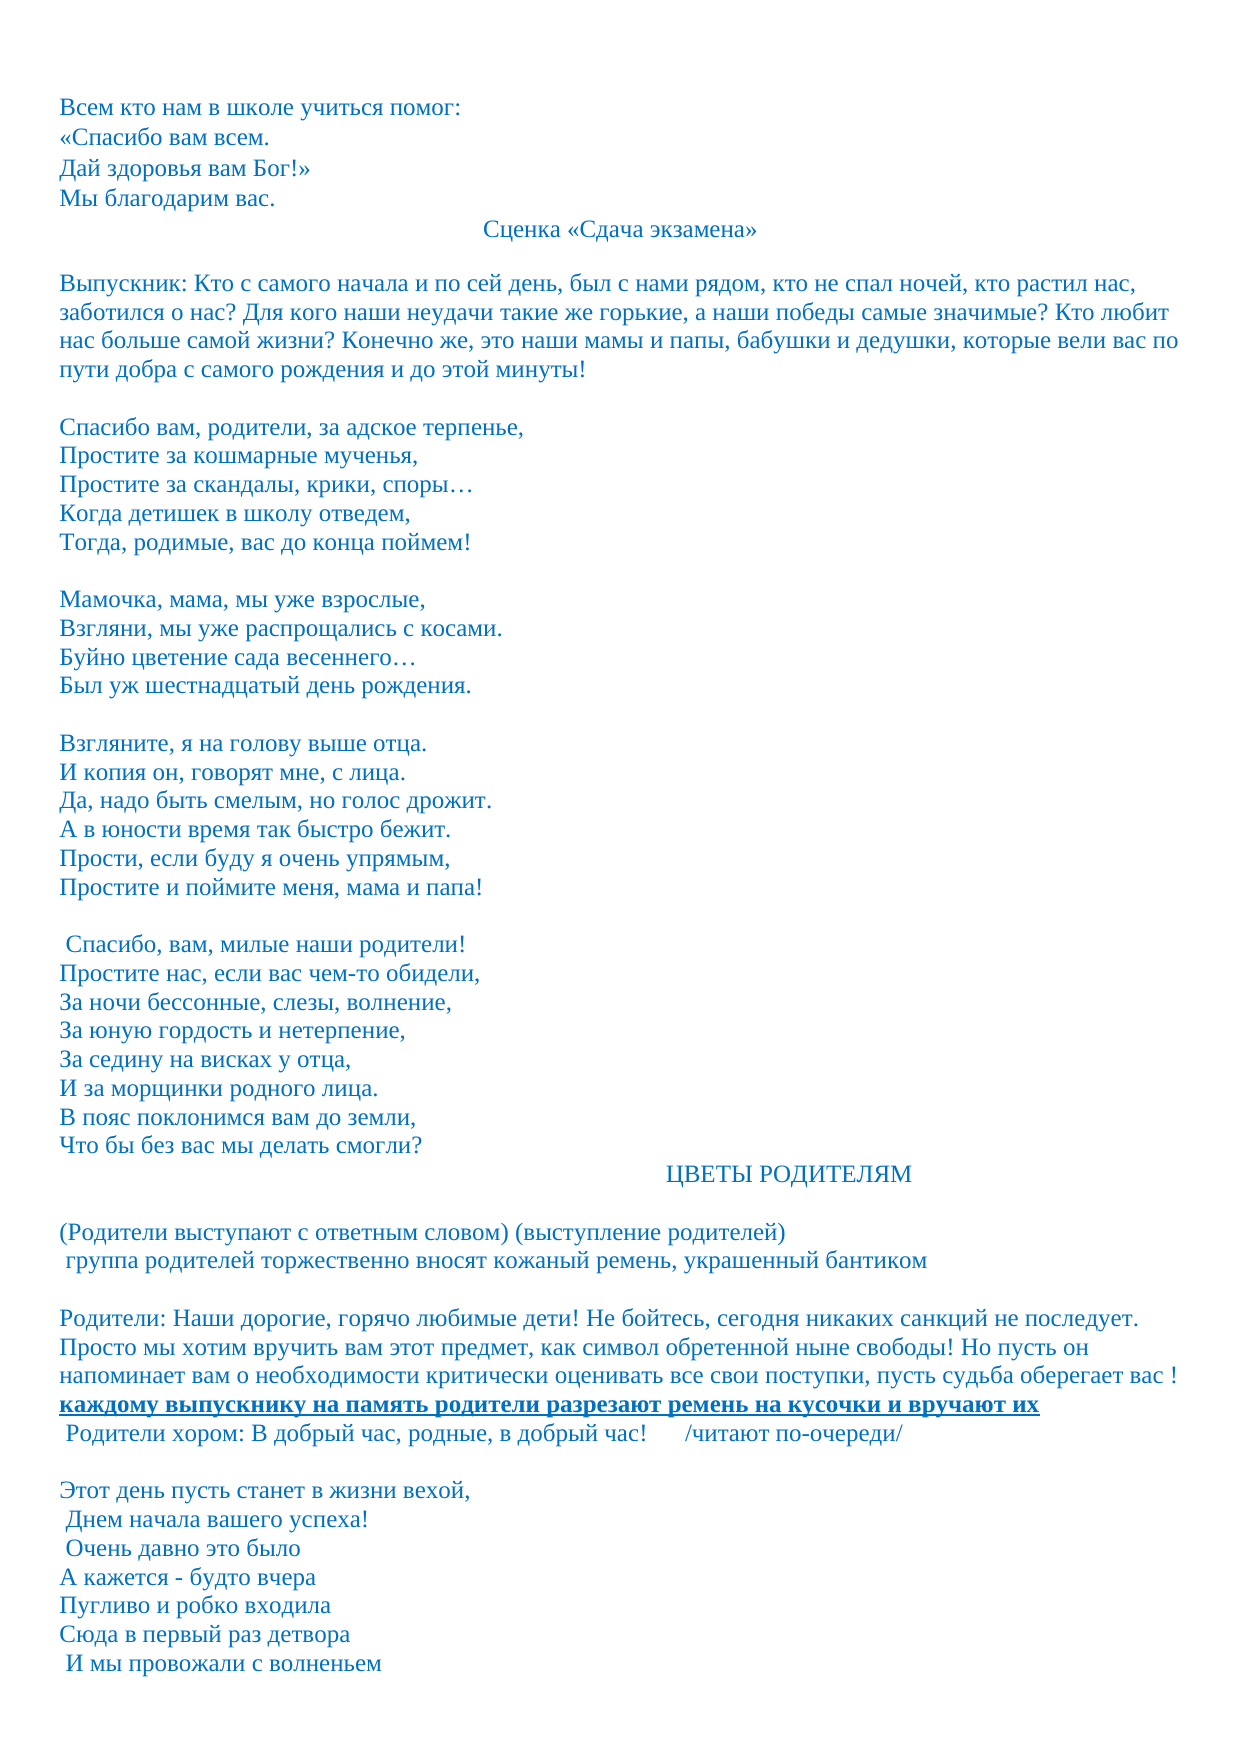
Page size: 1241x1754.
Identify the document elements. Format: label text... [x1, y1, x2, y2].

text Взгляни, мы уже распрощались с косами. [59, 613, 1181, 642]
text И за морщинки родного лица. [59, 1073, 1181, 1102]
text Всем кто нам в школе учиться помог: «Спасибо вам всем. Дай здоровья вам Бог!» [59, 59, 1181, 182]
text За ночи бессонные, слезы, волнение, [59, 987, 1181, 1015]
text Тогда, родимые, вас до конца поймем! [59, 527, 1181, 555]
text Простите нас, если вас чем-то обидели, [59, 958, 1181, 987]
text Был уж шестнадцатый день рождения. [59, 670, 1181, 699]
text Буйно цветение сада весеннего… [59, 642, 1181, 670]
text Когда детишек в школу отведем, [59, 498, 1181, 527]
text (Родители выступают с ответным словом) (выступление родителей) [59, 1217, 1181, 1245]
text А в юности время так быстро бежит. [59, 814, 1181, 843]
text Родители хором: В добрый час, родные, в добрый час! /читают по-очереди/ [59, 1418, 1181, 1447]
text Этот день пусть станет в жизни вехой, [59, 1475, 1181, 1504]
text группа родителей торжественно вносят кожаный ремень, украшенный бантиком [59, 1245, 1181, 1274]
subtitle Выпускник: Кто с самого начала и по сей день, был с нами рядом, кто не спал ночей, кто растил нас, заботился о нас? Для кого наши неудачи такие же горькие, а наши победы самые значимые? Кто любит нас больше самой жизни? Конечно же, это наши мамы и папы, бабушки и дедушки, которые вели вас по пути добра с самого рождения и до этой минуты! [59, 268, 1181, 383]
text Взгляните, я на голову выше отца. [59, 728, 1181, 757]
text Мы благодарим вас. [59, 182, 1181, 212]
text Днем начала вашего успеха! [59, 1504, 1181, 1533]
text Спасибо вам, родители, за адское терпенье, [59, 412, 1181, 440]
text Простите за скандалы, крики, споры… [59, 469, 1181, 498]
text Сценка «Сдача экзамена» [59, 212, 1181, 243]
text За юную гордость и нетерпение, [59, 1015, 1181, 1044]
text Родители: Наши дорогие, горячо любимые дети! Не бойтесь, сегодня никаких санкций не последует. Просто мы хотим вручить вам этот предмет, как символ обретенной ныне свободы! Но пусть он напоминает вам о необходимости критически оценивать все свои поступки, пусть судьба оберегает вас ! каждому выпускнику на память родители разрезают ремень на кусочки и вручают их [59, 1303, 1181, 1418]
text Сюда в первый раз детвора [59, 1619, 1181, 1648]
text И копия он, говорят мне, с лица. [59, 757, 1181, 785]
text Прости, если буду я очень упрямым, [59, 843, 1181, 872]
text В пояс поклонимся вам до земли, [59, 1102, 1181, 1130]
text И мы провожали с волненьем [59, 1648, 1181, 1677]
text Спасибо, вам, милые наши родители! [59, 929, 1181, 958]
text Простите и поймите меня, мама и папа! [59, 872, 1181, 900]
text ЦВЕТЫ РОДИТЕЛЯМ [59, 1159, 1181, 1188]
text Мамочка, мама, мы уже взрослые, [59, 584, 1181, 613]
text Очень давно это было [59, 1533, 1181, 1562]
text За седину на висках у отца, [59, 1044, 1181, 1073]
text Что бы без вас мы делать смогли? [59, 1130, 1181, 1159]
text Простите за кошмарные мученья, [59, 440, 1181, 469]
text А кажется - будто вчера [59, 1562, 1181, 1590]
text Да, надо быть смелым, но голос дрожит. [59, 785, 1181, 814]
text Пугливо и робко входила [59, 1590, 1181, 1619]
